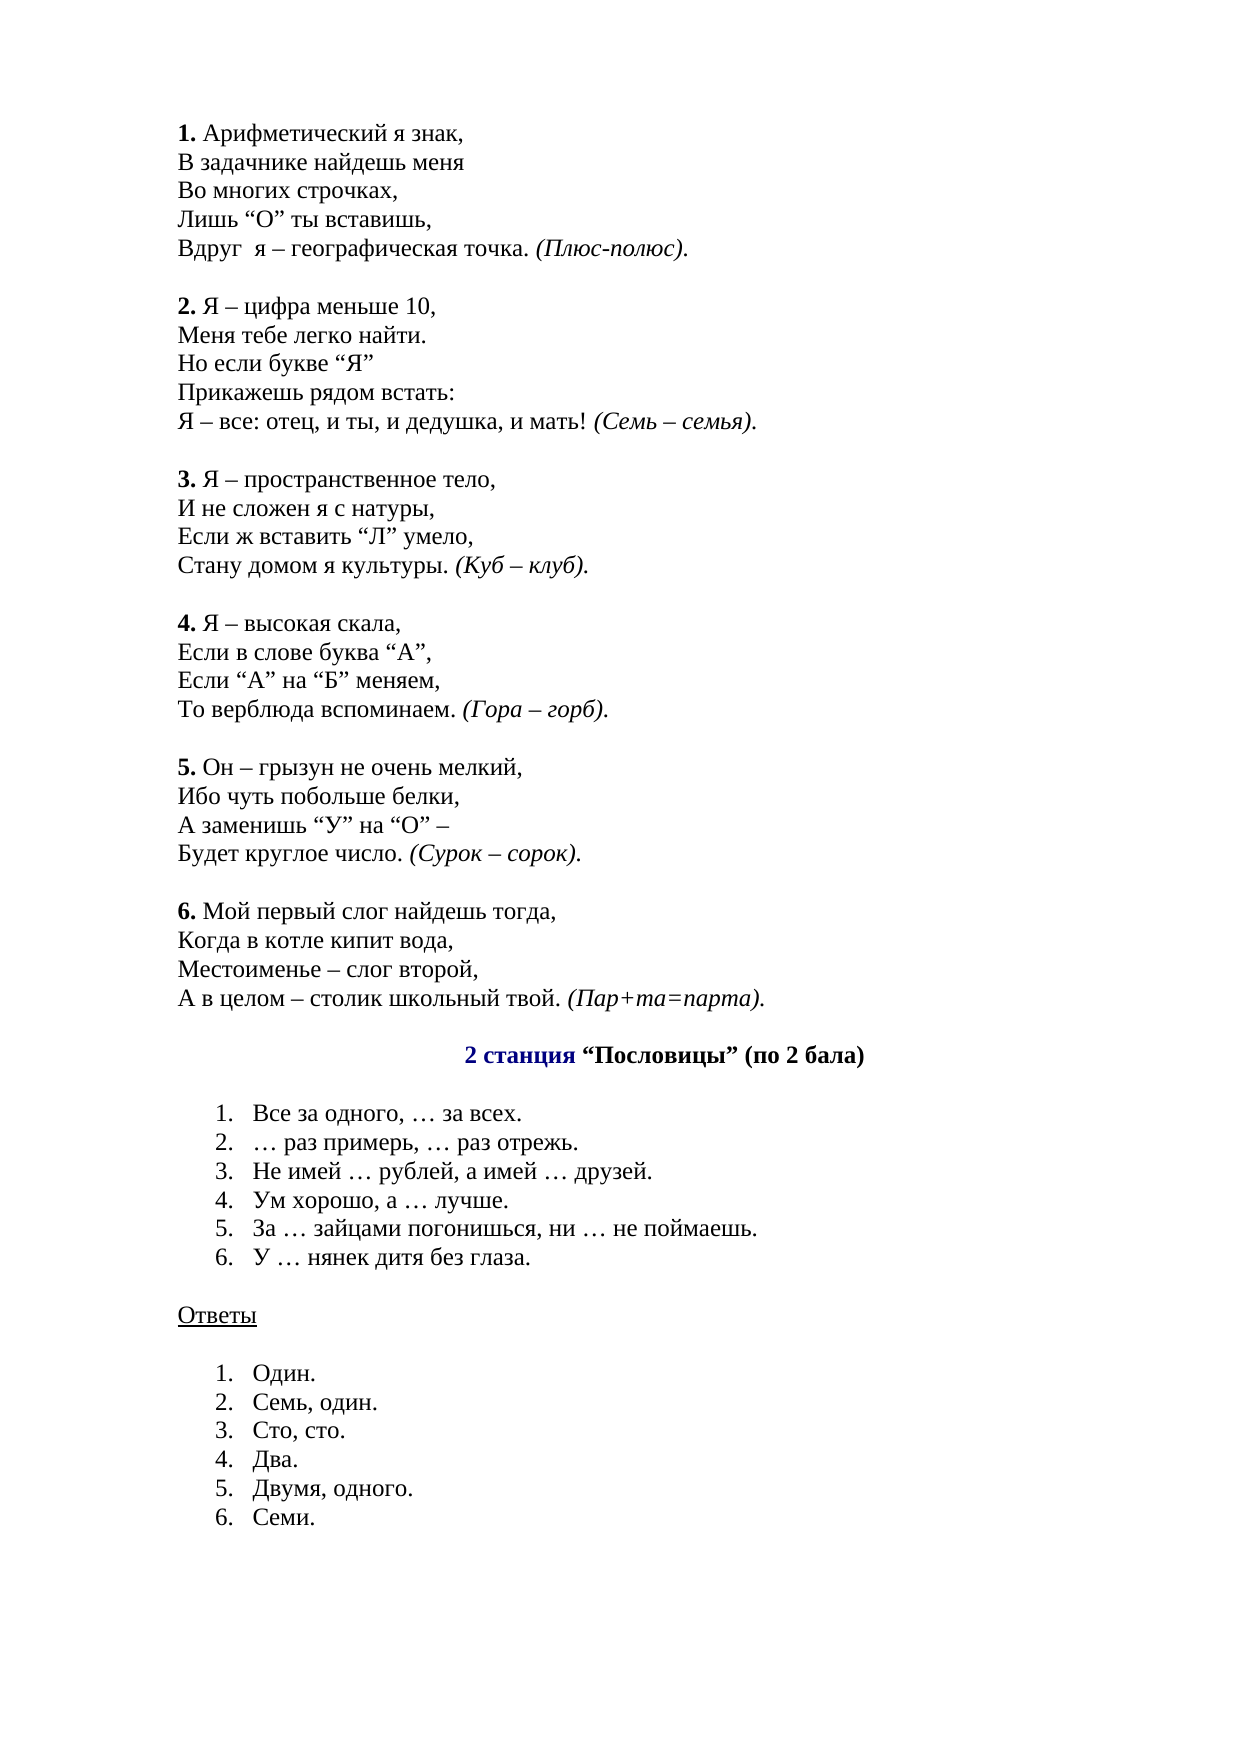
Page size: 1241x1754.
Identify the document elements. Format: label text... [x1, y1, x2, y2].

list Ум хорошо, а … лучше. [215, 1185, 1152, 1213]
text Ответы [177, 1300, 1152, 1329]
text 2 станция “Пословицы” (по 2 бала) [177, 1041, 1152, 1069]
list Двумя, одного. [215, 1473, 1152, 1502]
list Семи. [215, 1502, 1152, 1531]
text 2. Я – цифра меньше 10, Меня тебе легко найти. Но если букве “Я” Прикажешь рядом встать: Я – все: отец, и ты, и дедушка, и мать! (Семь – семья). [177, 291, 1152, 435]
list Все за одного, … за всех. [215, 1098, 1152, 1127]
list Сто, сто. [215, 1416, 1152, 1444]
text 1. Арифметический я знак, В задачнике найдешь меня Во многих строчках, Лишь “О” ты вставишь, Вдруг я – географическая точка. (Плюс-полюс). [177, 118, 1152, 262]
text 4. Я – высокая скала, Если в слове буква “А”, Если “А” на “Б” меняем, То верблюда вспоминаем. (Гора – горб). [177, 608, 1152, 723]
text 3. Я – пространственное тело, И не сложен я с натуры, Если ж вставить “Л” умело, Стану домом я культуры. (Куб – клуб). [177, 464, 1152, 579]
list У … нянек дитя без глаза. [215, 1242, 1152, 1271]
list За … зайцами погонишься, ни … не поймаешь. [215, 1213, 1152, 1242]
list Не имей … рублей, а имей … друзей. [215, 1156, 1152, 1185]
list Семь, один. [215, 1387, 1152, 1416]
text 6. Мой первый слог найдешь тогда, Когда в котле кипит вода, Местоименье – слог второй, А в целом – столик школьный твой. (Пар+та=парта). [177, 896, 1152, 1011]
list Один. [215, 1358, 1152, 1387]
list Два. [215, 1444, 1152, 1473]
list … раз примерь, … раз отрежь. [215, 1127, 1152, 1156]
text 5. Он – грызун не очень мелкий, Ибо чуть побольше белки, А заменишь “У” на “О” – Будет круглое число. (Сурок – сорок). [177, 752, 1152, 867]
